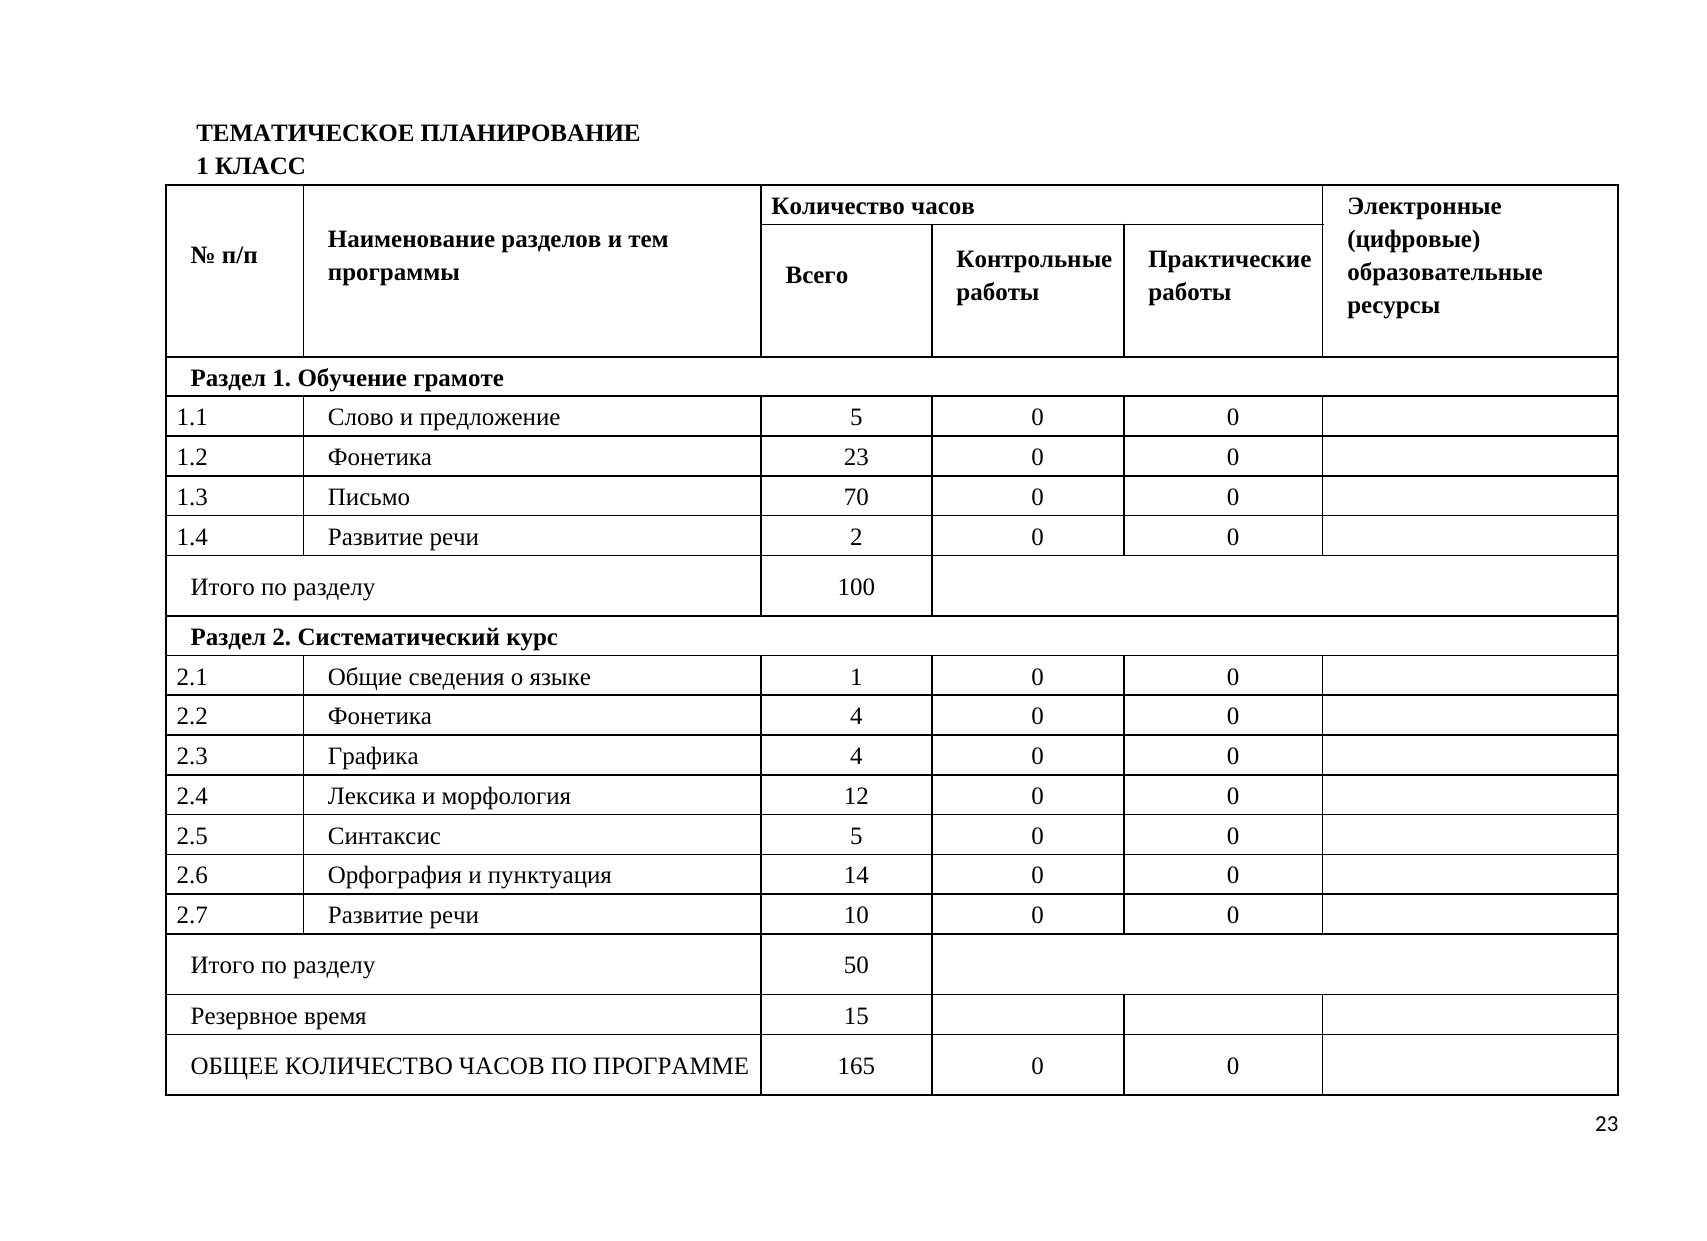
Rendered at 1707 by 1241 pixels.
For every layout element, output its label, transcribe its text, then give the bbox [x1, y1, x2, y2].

table_cell 70 [762, 477, 931, 515]
table_cell 2.6 [167, 855, 303, 893]
table_cell [1323, 736, 1617, 774]
table_cell 2.5 [167, 815, 303, 853]
table_cell [933, 935, 1617, 994]
table_cell 1.1 [167, 397, 303, 435]
table_cell 0 [1125, 656, 1322, 694]
table_cell 10 [762, 895, 931, 933]
table_cell 0 [933, 397, 1123, 435]
table_cell [1323, 696, 1617, 734]
table_cell 0 [1125, 437, 1322, 475]
table_cell 0 [933, 696, 1123, 734]
table_cell 0 [1125, 696, 1322, 734]
table_cell Итого по разделу [167, 935, 760, 994]
table_cell 2.7 [167, 895, 303, 933]
table_cell [1323, 656, 1617, 694]
table_cell 2.2 [167, 696, 303, 734]
table_cell 50 [762, 935, 931, 994]
table_cell Резервное время [167, 995, 760, 1033]
table_cell 14 [762, 855, 931, 893]
table_cell 0 [1125, 776, 1322, 814]
table_cell Синтаксис [304, 815, 760, 853]
table_cell 0 [1125, 516, 1322, 554]
table_cell 5 [762, 397, 931, 435]
table_cell Фонетика [304, 696, 760, 734]
table_cell 0 [933, 815, 1123, 853]
table_header № п/п [167, 186, 303, 356]
table_cell [933, 995, 1123, 1033]
table_cell Развитие речи [304, 516, 760, 554]
table_cell Орфография и пунктуация [304, 855, 760, 893]
table_cell 0 [1125, 736, 1322, 774]
text 1 КЛАСС [190, 151, 1618, 180]
table_header Наименование разделов и тем программы [304, 186, 760, 356]
table_cell [1323, 776, 1617, 814]
table_cell 12 [762, 776, 931, 814]
table_cell 4 [762, 696, 931, 734]
table_cell [1323, 1035, 1617, 1094]
table_cell 2 [762, 516, 931, 554]
table_cell 0 [1125, 815, 1322, 853]
table_cell Развитие речи [304, 895, 760, 933]
table_header Количество часов [762, 186, 1322, 223]
table_cell [1323, 995, 1617, 1033]
table_cell 1.3 [167, 477, 303, 515]
table_cell Итого по разделу [167, 556, 760, 615]
table_cell 1.2 [167, 437, 303, 475]
table_cell Графика [304, 736, 760, 774]
table_cell 0 [1125, 1035, 1322, 1094]
table_cell [933, 556, 1617, 615]
table_cell 0 [1125, 895, 1322, 933]
table_cell 0 [933, 855, 1123, 893]
table_cell [1323, 895, 1617, 933]
table_cell Раздел 2. Систематический курс [167, 617, 1617, 654]
table_cell 0 [933, 656, 1123, 694]
table_cell Слово и предложение [304, 397, 760, 435]
table_cell 0 [933, 776, 1123, 814]
table_cell 4 [762, 736, 931, 774]
table_cell 100 [762, 556, 931, 615]
table_cell [1323, 855, 1617, 893]
table_cell [1323, 815, 1617, 853]
table_cell Письмо [304, 477, 760, 515]
table_cell 0 [933, 437, 1123, 475]
table_cell Фонетика [304, 437, 760, 475]
table_cell 0 [1125, 397, 1322, 435]
table_cell 5 [762, 815, 931, 853]
table_cell 2.3 [167, 736, 303, 774]
table_cell Раздел 1. Обучение грамоте [167, 358, 1617, 395]
table_cell 0 [933, 1035, 1123, 1094]
table_cell 1.4 [167, 516, 303, 554]
table_cell Общие сведения о языке [304, 656, 760, 694]
table_cell 2.4 [167, 776, 303, 814]
table_cell [1125, 995, 1322, 1033]
table_cell Всего [762, 225, 931, 356]
table_cell 23 [762, 437, 931, 475]
table_cell 0 [933, 477, 1123, 515]
table_cell [1323, 516, 1617, 554]
table_cell Лексика и морфология [304, 776, 760, 814]
table_cell 2.1 [167, 656, 303, 694]
table_cell 0 [1125, 855, 1322, 893]
table_cell [1323, 437, 1617, 475]
table_cell [1323, 477, 1617, 515]
table_header Электронные (цифровые) образовательные ресурсы [1323, 186, 1617, 356]
table_cell 165 [762, 1035, 931, 1094]
table_cell 15 [762, 995, 931, 1033]
table_cell 1 [762, 656, 931, 694]
table_cell Контрольные работы [933, 225, 1123, 356]
table_cell Практические работы [1125, 225, 1322, 356]
table_cell 0 [933, 516, 1123, 554]
text ТЕМАТИЧЕСКОЕ ПЛАНИРОВАНИЕ [190, 118, 1618, 147]
table_cell 0 [933, 895, 1123, 933]
table_cell 0 [1125, 477, 1322, 515]
table_cell [1323, 397, 1617, 435]
table_cell 0 [933, 736, 1123, 774]
table_cell ОБЩЕЕ КОЛИЧЕСТВО ЧАСОВ ПО ПРОГРАММЕ [167, 1035, 760, 1094]
